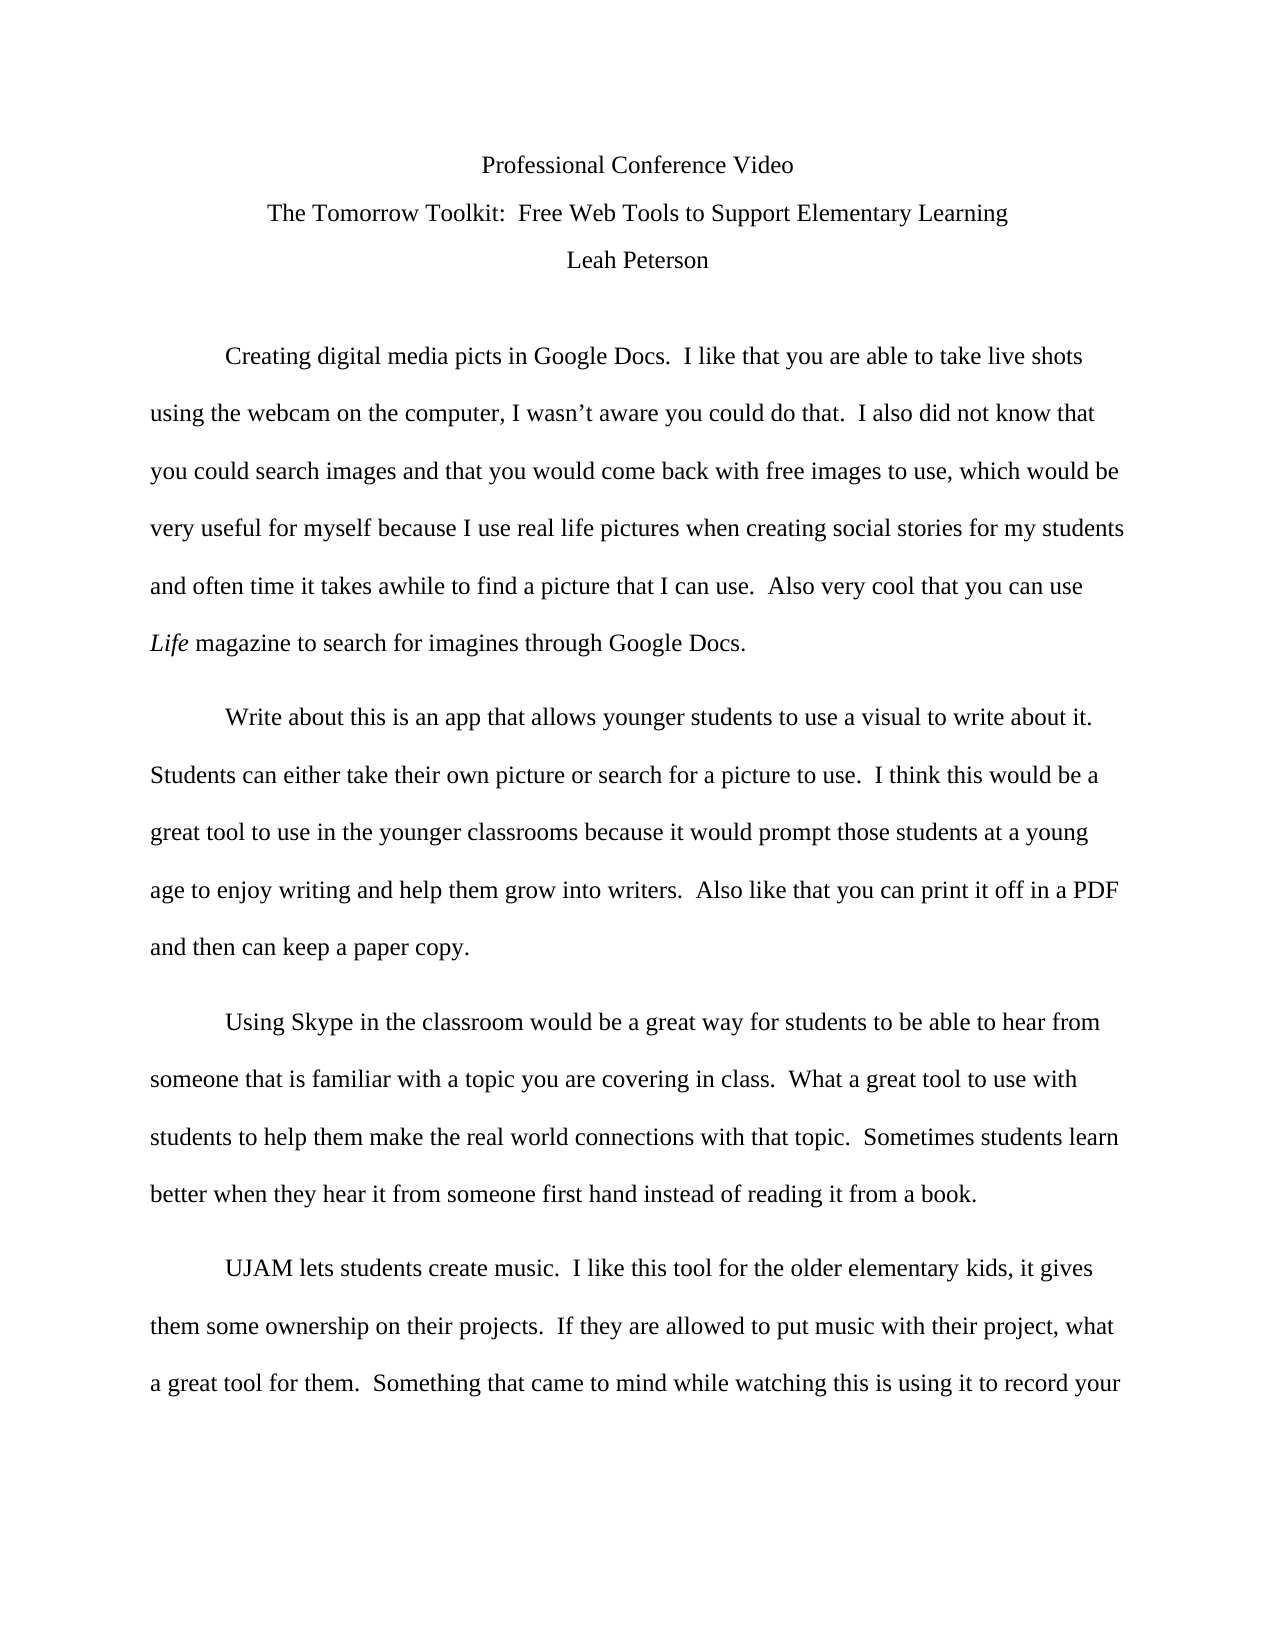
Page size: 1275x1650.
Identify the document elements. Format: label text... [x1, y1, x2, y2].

text The Tomorrow Toolkit: Free Web Tools to Support Elementary Learning [150, 198, 1125, 226]
text Professional Conference Video [150, 150, 1125, 179]
text Write about this is an app that allows younger students to use a visual to write about it. Students can either take their own picture or search for a picture to use. I think this would be a great tool to use in the younger classrooms because it would prompt those students at a young age to enjoy writing and help them grow into writers. Also like that you can print it off in a PDF and then can keep a paper copy. [150, 702, 1125, 961]
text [150, 1253, 1125, 1397]
text Creating digital media picts in Google Docs. I like that you are able to take live shots using the webcam on the computer, I wasn’t aware you could do that. I also did not know that you could search images and that you would come back with free images to use, which would be very useful for myself because I use real life pictures when creating social stories for my students and often time it takes awhile to find a picture that I can use. Also very cool that you can use Life magazine to search for imagines through Google Docs. [150, 341, 1125, 657]
text Leah Peterson [150, 245, 1125, 274]
text Using Skype in the classroom would be a great way for students to be able to hear from someone that is familiar with a topic you are covering in class. What a great tool to use with students to help them make the real world connections with that topic. Sometimes students learn better when they hear it from someone first hand instead of reading it from a book. [150, 1007, 1125, 1208]
